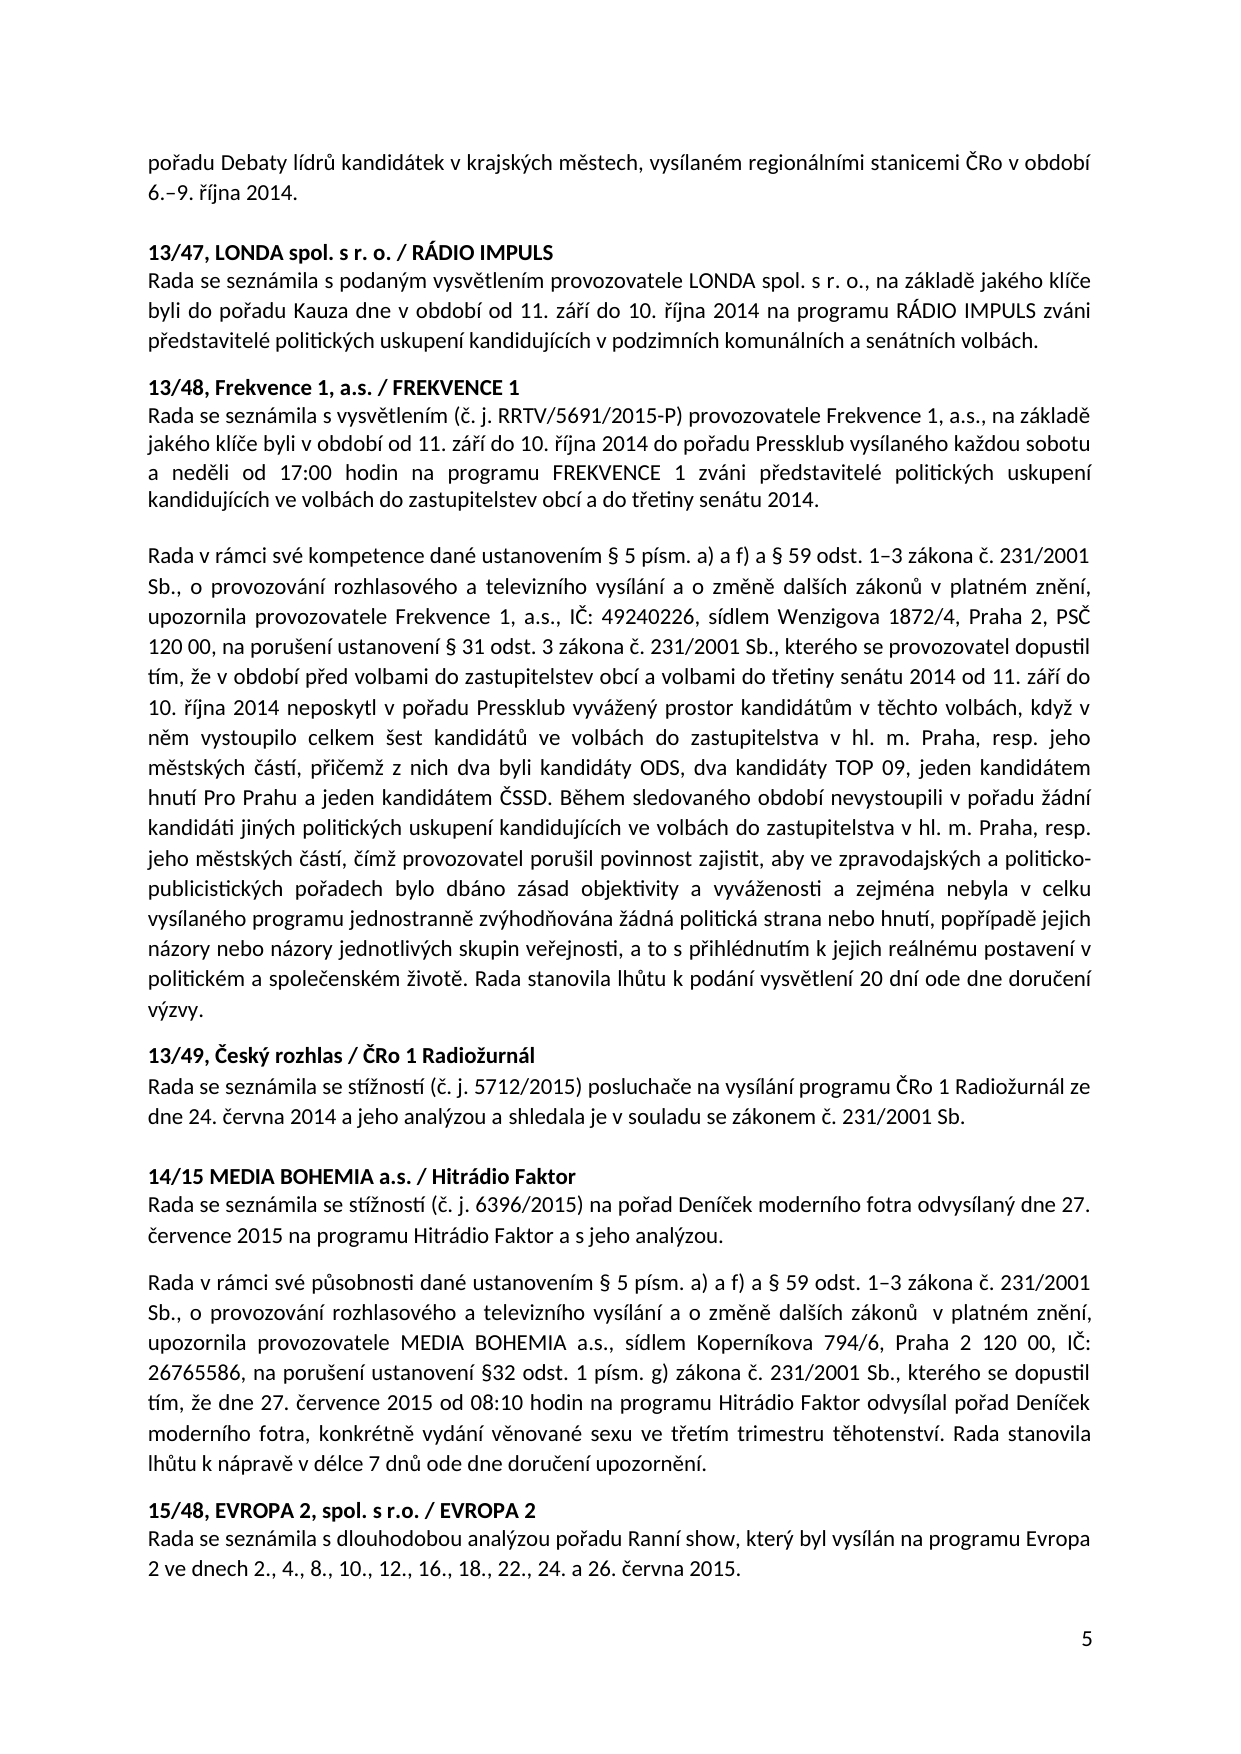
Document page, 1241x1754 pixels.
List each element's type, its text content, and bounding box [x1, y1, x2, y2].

text Rada se seznámila se stížností (č. j. 6396/2015) na pořad Deníček moderního fotra odvysílaný dne 27. července 2015 na programu Hitrádio Faktor a s jeho analýzou. [148, 1191, 1093, 1249]
text 13/49, Český rozhlas / ČRo 1 Radiožurnál [148, 1042, 1093, 1070]
text 14/15 MEDIA BOHEMIA a.s. / Hitrádio Faktor [148, 1162, 1093, 1191]
text 13/48, Frekvence 1, a.s. / FREKVENCE 1 [148, 373, 1093, 402]
text Rada v rámci své kompetence dané ustanovením § 5 písm. a) a f) a § 59 odst. 1–3 zákona č. 231/2001 Sb., o provozování rozhlasového a televizního vysílání a o změně dalších zákonů v platném znění, upozornila provozovatele Frekvence 1, a.s., IČ: 49240226, sídlem Wenzigova 1872/4, Praha 2, PSČ 120 00, na porušení ustanovení § 31 odst. 3 zákona č. 231/2001 Sb., kterého se provozovatel dopustil tím, že v období před volbami do zastupitelstev obcí a volbami do třetiny senátu 2014 od 11. září do 10. října 2014 neposkytl v pořadu Pressklub vyvážený prostor kandidátům v těchto volbách, když v něm vystoupilo celkem šest kandidátů ve volbách do zastupitelstva v hl. m. Praha, resp. jeho městských částí, přičemž z nich dva byli kandidáty ODS, dva kandidáty TOP 09, jeden kandidátem hnutí Pro Prahu a jeden kandidátem ČSSD. Během sledovaného období nevystoupili v pořadu žádní kandidáti jiných politických uskupení kandidujících ve volbách do zastupitelstva v hl. m. Praha, resp. jeho městských částí, čímž provozovatel porušil povinnost zajistit, aby ve zpravodajských a politicko-publicistických pořadech bylo dbáno zásad objektivity a vyváženosti a zejména nebyla v celku vysílaného programu jednostranně zvýhodňována žádná politická strana nebo hnutí, popřípadě jejich názory nebo názory jednotlivých skupin veřejnosti, a to s přihlédnutím k jejich reálnému postavení v politickém a společenském životě. Rada stanovila lhůtu k podání vysvětlení 20 dní ode dne doručení výzvy. [148, 542, 1093, 1023]
text Rada v rámci své působnosti dané ustanovením § 5 písm. a) a f) a § 59 odst. 1–3 zákona č. 231/2001 Sb., o provozování rozhlasového a televizního vysílání a o změně dalších zákonů v platném znění, upozornila provozovatele MEDIA BOHEMIA a.s., sídlem Koperníkova 794/6, Praha 2 120 00, IČ: 26765586, na porušení ustanovení §32 odst. 1 písm. g) zákona č. 231/2001 Sb., kterého se dopustil tím, že dne 27. července 2015 od 08:10 hodin na programu Hitrádio Faktor odvysílal pořad Deníček moderního fotra, konkrétně vydání věnované sexu ve třetím trimestru těhotenství. Rada stanovila lhůtu k nápravě v délce 7 dnů ode dne doručení upozornění. [148, 1268, 1093, 1477]
text 15/48, EVROPA 2, spol. s r.o. / EVROPA 2 [148, 1496, 1093, 1524]
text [148, 148, 1093, 206]
text Rada se seznámila s dlouhodobou analýzou pořadu Ranní show, který byl vysílán na programu Evropa 2 ve dnech 2., 4., 8., 10., 12., 16., 18., 22., 24. a 26. června 2015. [148, 1524, 1093, 1582]
text Rada se seznámila s vysvětlením (č. j. RRTV/5691/2015-P) provozovatele Frekvence 1, a.s., na základě jakého klíče byli v období od 11. září do 10. října 2014 do pořadu Pressklub vysílaného každou sobotu a neděli od 17:00 hodin na programu FREKVENCE 1 zváni představitelé politických uskupení kandidujících ve volbách do zastupitelstev obcí a do třetiny senátu 2014. [148, 402, 1093, 514]
text Rada se seznámila se stížností (č. j. 5712/2015) posluchače na vysílání programu ČRo 1 Radiožurnál ze dne 24. června 2014 a jeho analýzou a shledala je v souladu se zákonem č. 231/2001 Sb. [148, 1072, 1093, 1130]
text 13/47, LONDA spol. s r. o. / RÁDIO IMPULS [148, 238, 1093, 266]
text Rada se seznámila s podaným vysvětlením provozovatele LONDA spol. s r. o., na základě jakého klíče byli do pořadu Kauza dne v období od 11. září do 10. října 2014 na programu RÁDIO IMPULS zváni představitelé politických uskupení kandidujících v podzimních komunálních a senátních volbách. [148, 266, 1093, 355]
